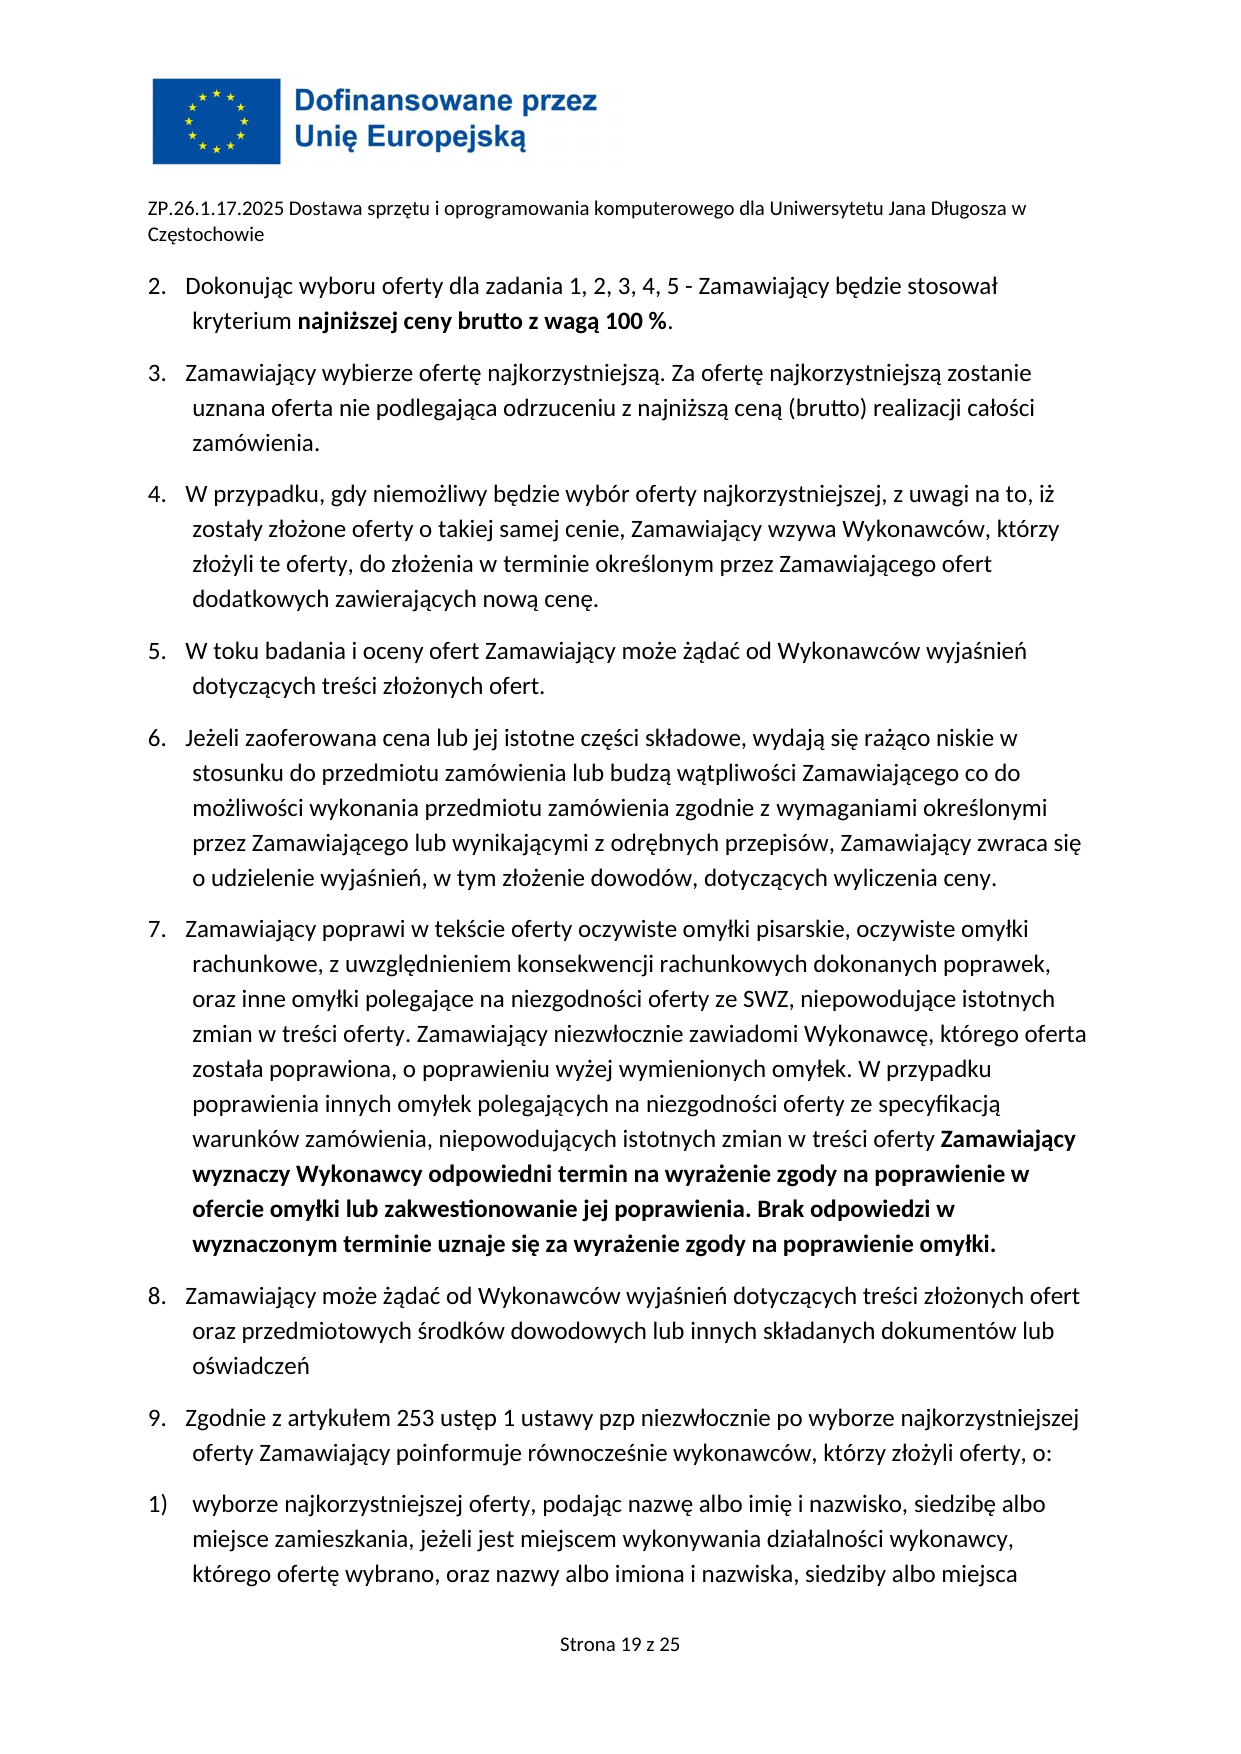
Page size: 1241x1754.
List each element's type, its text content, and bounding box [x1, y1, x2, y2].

list Jeżeli zaoferowana cena lub jej istotne części składowe, wydają się rażąco niskie w stosunku do przedmiotu zamówienia lub budzą wątpliwości Zamawiającego co do możliwości wykonania przedmiotu zamówienia zgodnie z wymaganiami określonymi przez Zamawiającego lub wynikającymi z odrębnych przepisów, Zamawiający zwraca się o udzielenie wyjaśnień, w tym złożenie dowodów, dotyczących wyliczenia ceny. [148, 722, 1093, 892]
list Dokonując wyboru oferty dla zadania 1, 2, 3, 4, 5 - Zamawiający będzie stosował kryterium najniższej ceny brutto z wagą 100 %. [148, 270, 1093, 336]
list Zamawiający może żądać od Wykonawców wyjaśnień dotyczących treści złożonych ofert oraz przedmiotowych środków dowodowych lub innych składanych dokumentów lub oświadczeń [148, 1280, 1093, 1381]
list W przypadku, gdy niemożliwy będzie wybór oferty najkorzystniejszej, z uwagi na to, iż zostały złożone oferty o takiej samej cenie, Zamawiający wzywa Wykonawców, którzy złożyli te oferty, do złożenia w terminie określonym przez Zamawiającego ofert dodatkowych zawierających nową cenę. [148, 479, 1093, 614]
list W toku badania i oceny ofert Zamawiający może żądać od Wykonawców wyjaśnień dotyczących treści złożonych ofert. [148, 635, 1093, 701]
list Zgodnie z artykułem 253 ustęp 1 ustawy pzp niezwłocznie po wyborze najkorzystniejszej oferty Zamawiający poinformuje równocześnie wykonawców, którzy złożyli oferty, o: [148, 1402, 1093, 1467]
list Zamawiający poprawi w tekście oferty oczywiste omyłki pisarskie, oczywiste omyłki rachunkowe, z uwzględnieniem konsekwencji rachunkowych dokonanych poprawek, oraz inne omyłki polegające na niezgodności oferty ze SWZ, niepowodujące istotnych zmian w treści oferty. Zamawiający niezwłocznie zawiadomi Wykonawcę, którego oferta została poprawiona, o poprawieniu wyżej wymienionych omyłek. W przypadku poprawienia innych omyłek polegających na niezgodności oferty ze specyfikacją warunków zamówienia, niepowodujących istotnych zmian w treści oferty Zamawiający wyznaczy Wykonawcy odpowiedni termin na wyrażenie zgody na poprawienie w ofercie omyłki lub zakwestionowanie jej poprawienia. Brak odpowiedzi w wyznaczonym terminie uznaje się za wyrażenie zgody na poprawienie omyłki. [148, 914, 1093, 1259]
list Zamawiający wybierze ofertę najkorzystniejszą. Za ofertę najkorzystniejszą zostanie uznana oferta nie podlegająca odrzuceniu z najniższą ceną (brutto) realizacji całości zamówienia. [148, 357, 1093, 457]
picture [147, 73, 623, 170]
